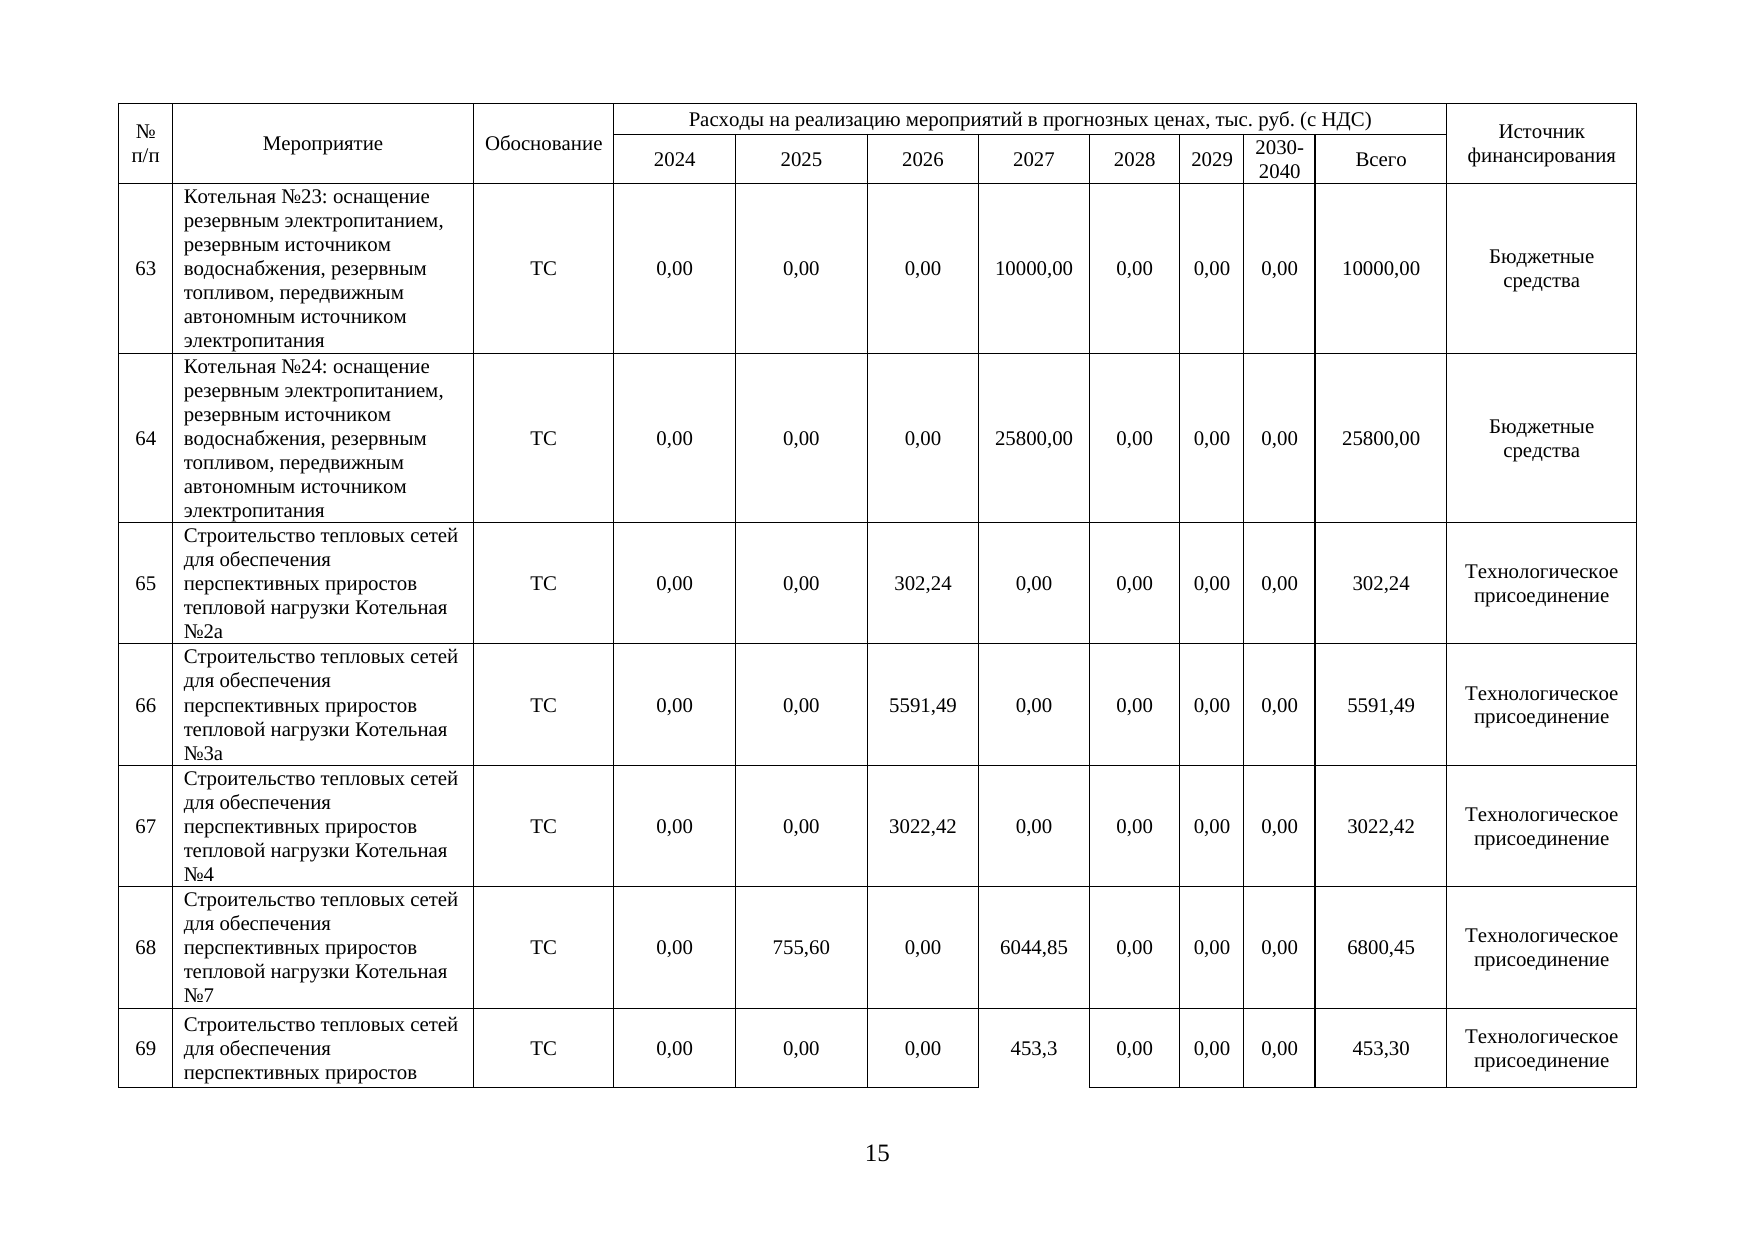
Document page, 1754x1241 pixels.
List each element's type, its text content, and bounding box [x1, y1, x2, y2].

table_cell 65 [119, 523, 172, 643]
table_cell 69 [119, 1009, 172, 1087]
table_header Источник финансирования [1447, 104, 1636, 183]
table_cell 0,00 [1090, 887, 1179, 1007]
table_cell 3022,42 [1316, 766, 1446, 886]
table_cell 0,00 [736, 644, 867, 765]
table_cell 0,00 [736, 354, 867, 522]
table_cell 66 [119, 644, 172, 765]
table_cell Технологическое присоединение [1447, 1009, 1636, 1087]
table_cell ТС [474, 887, 613, 1007]
table_cell Технологическое присоединение [1447, 644, 1636, 765]
table_cell 0,00 [1244, 523, 1314, 643]
table_cell 6800,45 [1316, 887, 1446, 1007]
table_header Обоснование [474, 104, 613, 183]
table_cell Котельная №23: оснащение резервным электропитанием, резервным источником водоснабжения, резервным топливом, передвижным автономным источником электропитания [173, 184, 473, 352]
table_cell 0,00 [1180, 523, 1243, 643]
table_cell 0,00 [1244, 766, 1314, 886]
table_cell 2024 [614, 135, 735, 183]
table_cell 0,00 [736, 766, 867, 886]
table_cell 453,3 [979, 1009, 1089, 1087]
table_cell 0,00 [1180, 184, 1243, 352]
table_cell 0,00 [1180, 887, 1243, 1007]
table_cell 0,00 [736, 184, 867, 352]
table_cell 0,00 [868, 184, 978, 352]
table_cell 0,00 [1244, 1009, 1314, 1087]
table_cell Строительство тепловых сетей для обеспечения перспективных приростов тепловой нагрузки Котельная №3а [173, 644, 473, 765]
table_cell 0,00 [1244, 354, 1314, 522]
table_cell 2030-2040 [1244, 135, 1314, 183]
table_header Мероприятие [173, 104, 473, 183]
table_cell 10000,00 [979, 184, 1089, 352]
table_cell 0,00 [1180, 1009, 1243, 1087]
table_cell Строительство тепловых сетей для обеспечения перспективных приростов тепловой нагрузки Котельная №13 [173, 1009, 473, 1087]
table_cell 2026 [868, 135, 978, 183]
table_cell ТС [474, 1009, 613, 1087]
table_cell Строительство тепловых сетей для обеспечения перспективных приростов тепловой нагрузки Котельная №4 [173, 766, 473, 886]
table_cell 25800,00 [1316, 354, 1446, 522]
table_cell 0,00 [1090, 523, 1179, 643]
table_cell ТС [474, 523, 613, 643]
table_cell ТС [474, 766, 613, 886]
table_cell 0,00 [614, 1009, 735, 1087]
table_cell Котельная №24: оснащение резервным электропитанием, резервным источником водоснабжения, резервным топливом, передвижным автономным источником электропитания [173, 354, 473, 522]
table_cell 0,00 [1180, 354, 1243, 522]
table_cell Всего [1316, 135, 1446, 183]
table_cell 0,00 [614, 354, 735, 522]
table_cell 0,00 [979, 766, 1089, 886]
table_cell ТС [474, 354, 613, 522]
table_cell 6044,85 [979, 887, 1089, 1007]
table_cell 302,24 [868, 523, 978, 643]
table_cell 3022,42 [868, 766, 978, 886]
table_cell ТС [474, 644, 613, 765]
table_cell 10000,00 [1316, 184, 1446, 352]
table_cell 63 [119, 184, 172, 352]
table_cell 0,00 [1090, 184, 1179, 352]
table_cell 2029 [1180, 135, 1243, 183]
table_cell 755,60 [736, 887, 867, 1007]
table_cell Бюджетные средства [1447, 184, 1636, 352]
table_cell 0,00 [1090, 354, 1179, 522]
table_cell Строительство тепловых сетей для обеспечения перспективных приростов тепловой нагрузки Котельная №2а [173, 523, 473, 643]
table_cell 0,00 [868, 887, 978, 1007]
table_cell 0,00 [736, 523, 867, 643]
table_cell 0,00 [614, 523, 735, 643]
table_cell 0,00 [1180, 766, 1243, 886]
table_cell 0,00 [1090, 1009, 1179, 1087]
table_cell Технологическое присоединение [1447, 523, 1636, 643]
table_cell 0,00 [1090, 644, 1179, 765]
table_cell 0,00 [1244, 887, 1314, 1007]
table_cell 2027 [979, 135, 1089, 183]
table_header Расходы на реализацию мероприятий в прогнозных ценах, тыс. руб. (с НДС) [614, 104, 1446, 134]
table_cell 0,00 [868, 354, 978, 522]
table_cell Технологическое присоединение [1447, 766, 1636, 886]
table_cell 2028 [1090, 135, 1179, 183]
table_cell 0,00 [1244, 184, 1314, 352]
table_cell 64 [119, 354, 172, 522]
table_cell 0,00 [736, 1009, 867, 1087]
table_cell 453,30 [1316, 1009, 1446, 1087]
table_cell 0,00 [979, 644, 1089, 765]
table_cell 0,00 [614, 644, 735, 765]
table_cell 0,00 [1244, 644, 1314, 765]
table_cell ТС [474, 184, 613, 352]
table_cell 25800,00 [979, 354, 1089, 522]
table_cell 5591,49 [868, 644, 978, 765]
table_cell 68 [119, 887, 172, 1007]
table_cell Бюджетные средства [1447, 354, 1636, 522]
table_cell 302,24 [1316, 523, 1446, 643]
table_cell Строительство тепловых сетей для обеспечения перспективных приростов тепловой нагрузки Котельная №7 [173, 887, 473, 1007]
table_header № п/п [119, 104, 172, 183]
table_cell 67 [119, 766, 172, 886]
table_cell 5591,49 [1316, 644, 1446, 765]
table_cell 0,00 [868, 1009, 978, 1087]
table_cell 0,00 [614, 766, 735, 886]
table_cell 0,00 [1090, 766, 1179, 886]
table_cell 2025 [736, 135, 867, 183]
table_cell Технологическое присоединение [1447, 887, 1636, 1007]
table_cell 0,00 [614, 887, 735, 1007]
table_cell 0,00 [979, 523, 1089, 643]
table_cell 0,00 [614, 184, 735, 352]
table_cell 0,00 [1180, 644, 1243, 765]
